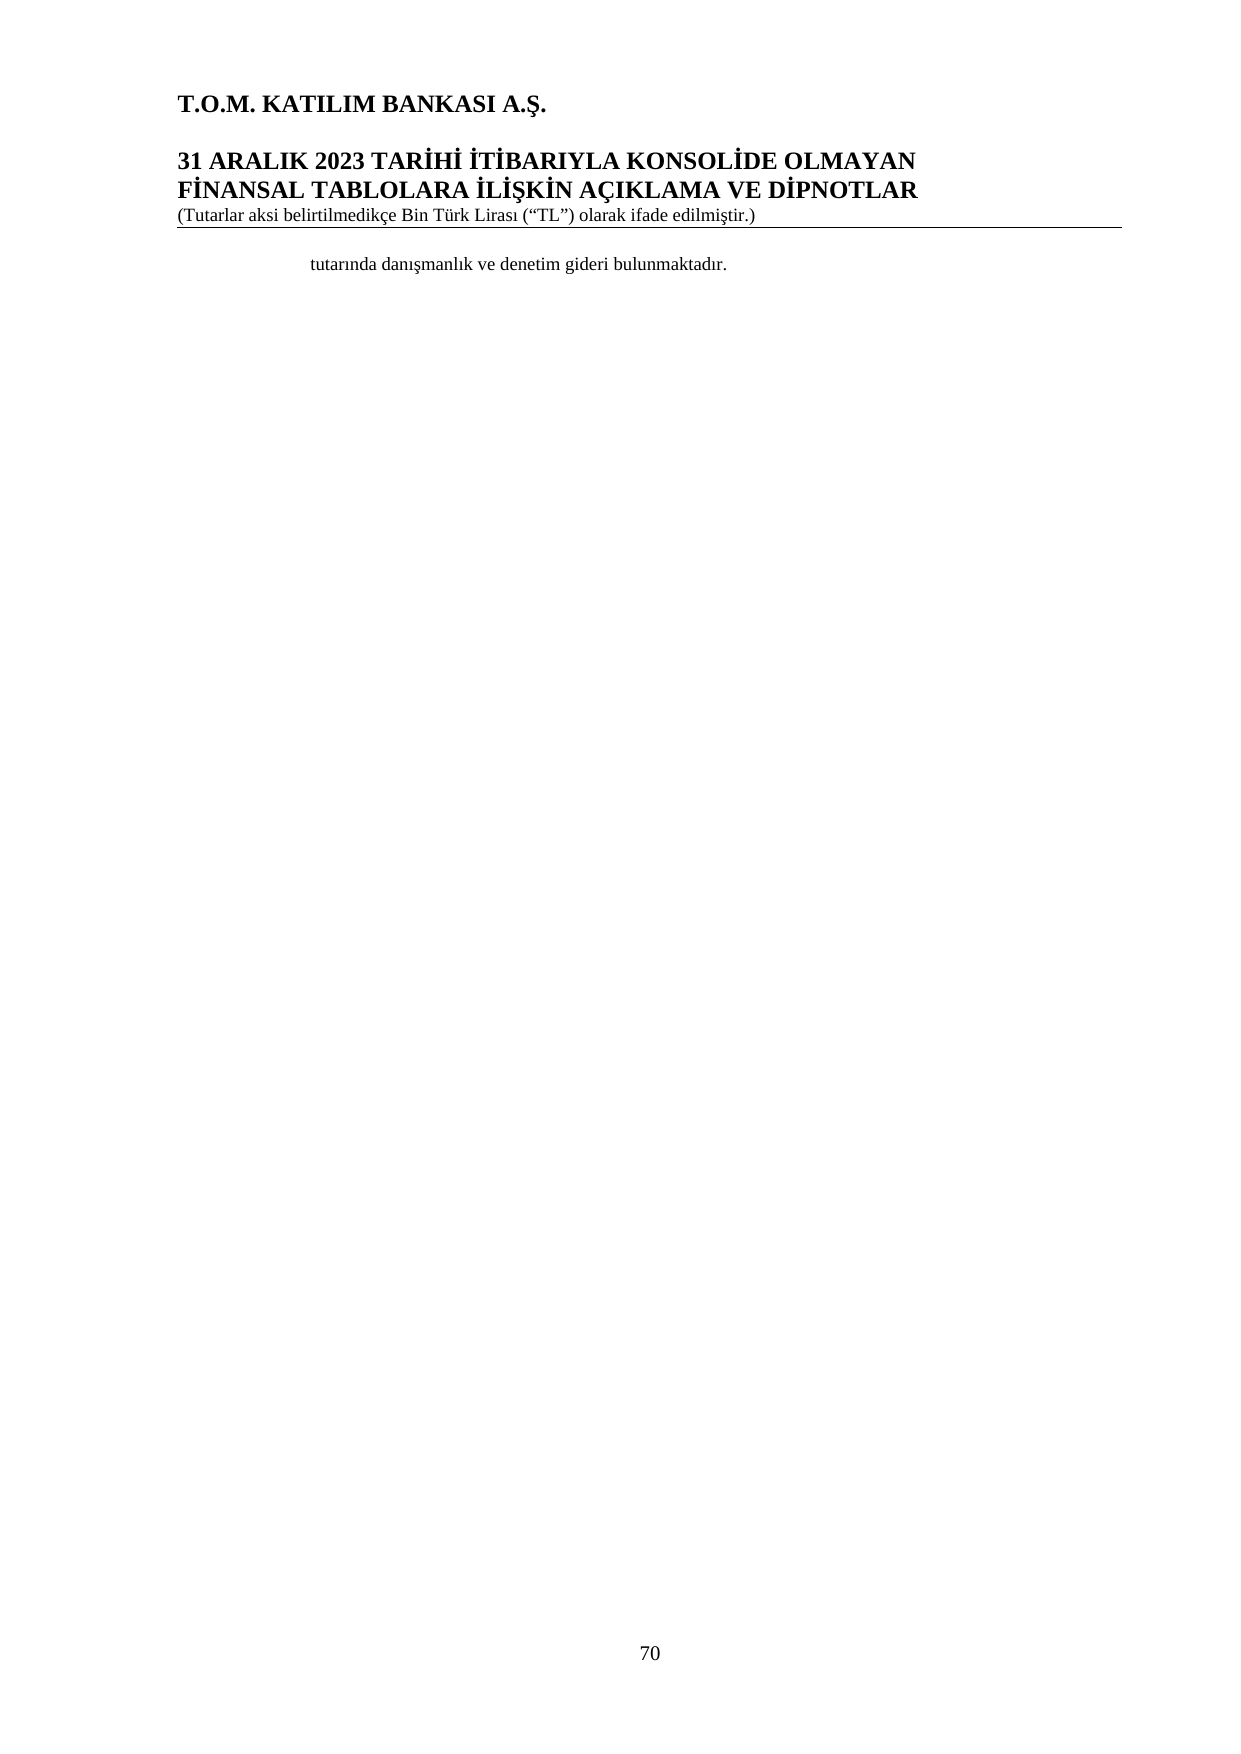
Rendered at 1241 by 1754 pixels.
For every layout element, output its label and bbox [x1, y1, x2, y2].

text [266, 255, 1122, 274]
